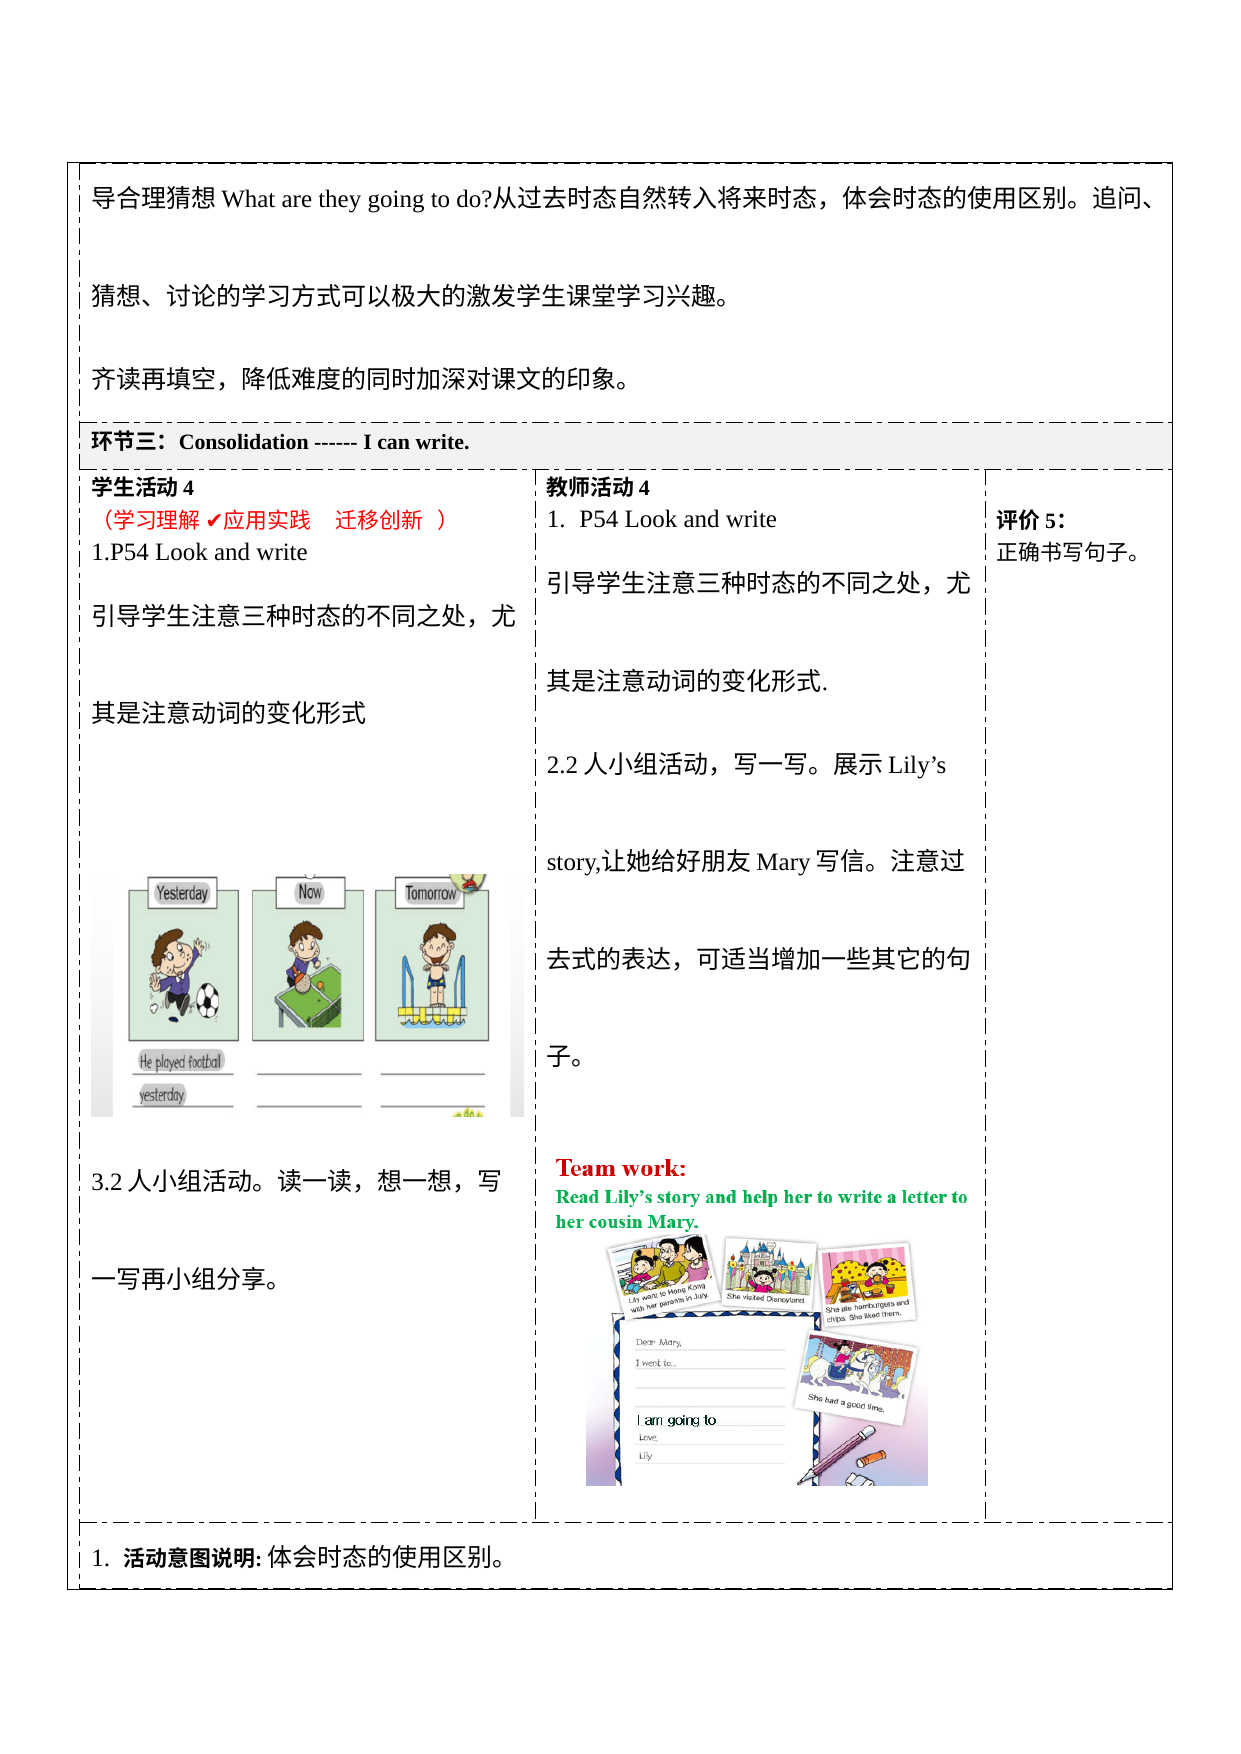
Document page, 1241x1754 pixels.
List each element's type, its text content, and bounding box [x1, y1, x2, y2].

picture [91, 874, 525, 1117]
picture [546, 1152, 975, 1486]
table_cell 5.学习活动设计 [68, 163, 1172, 1589]
